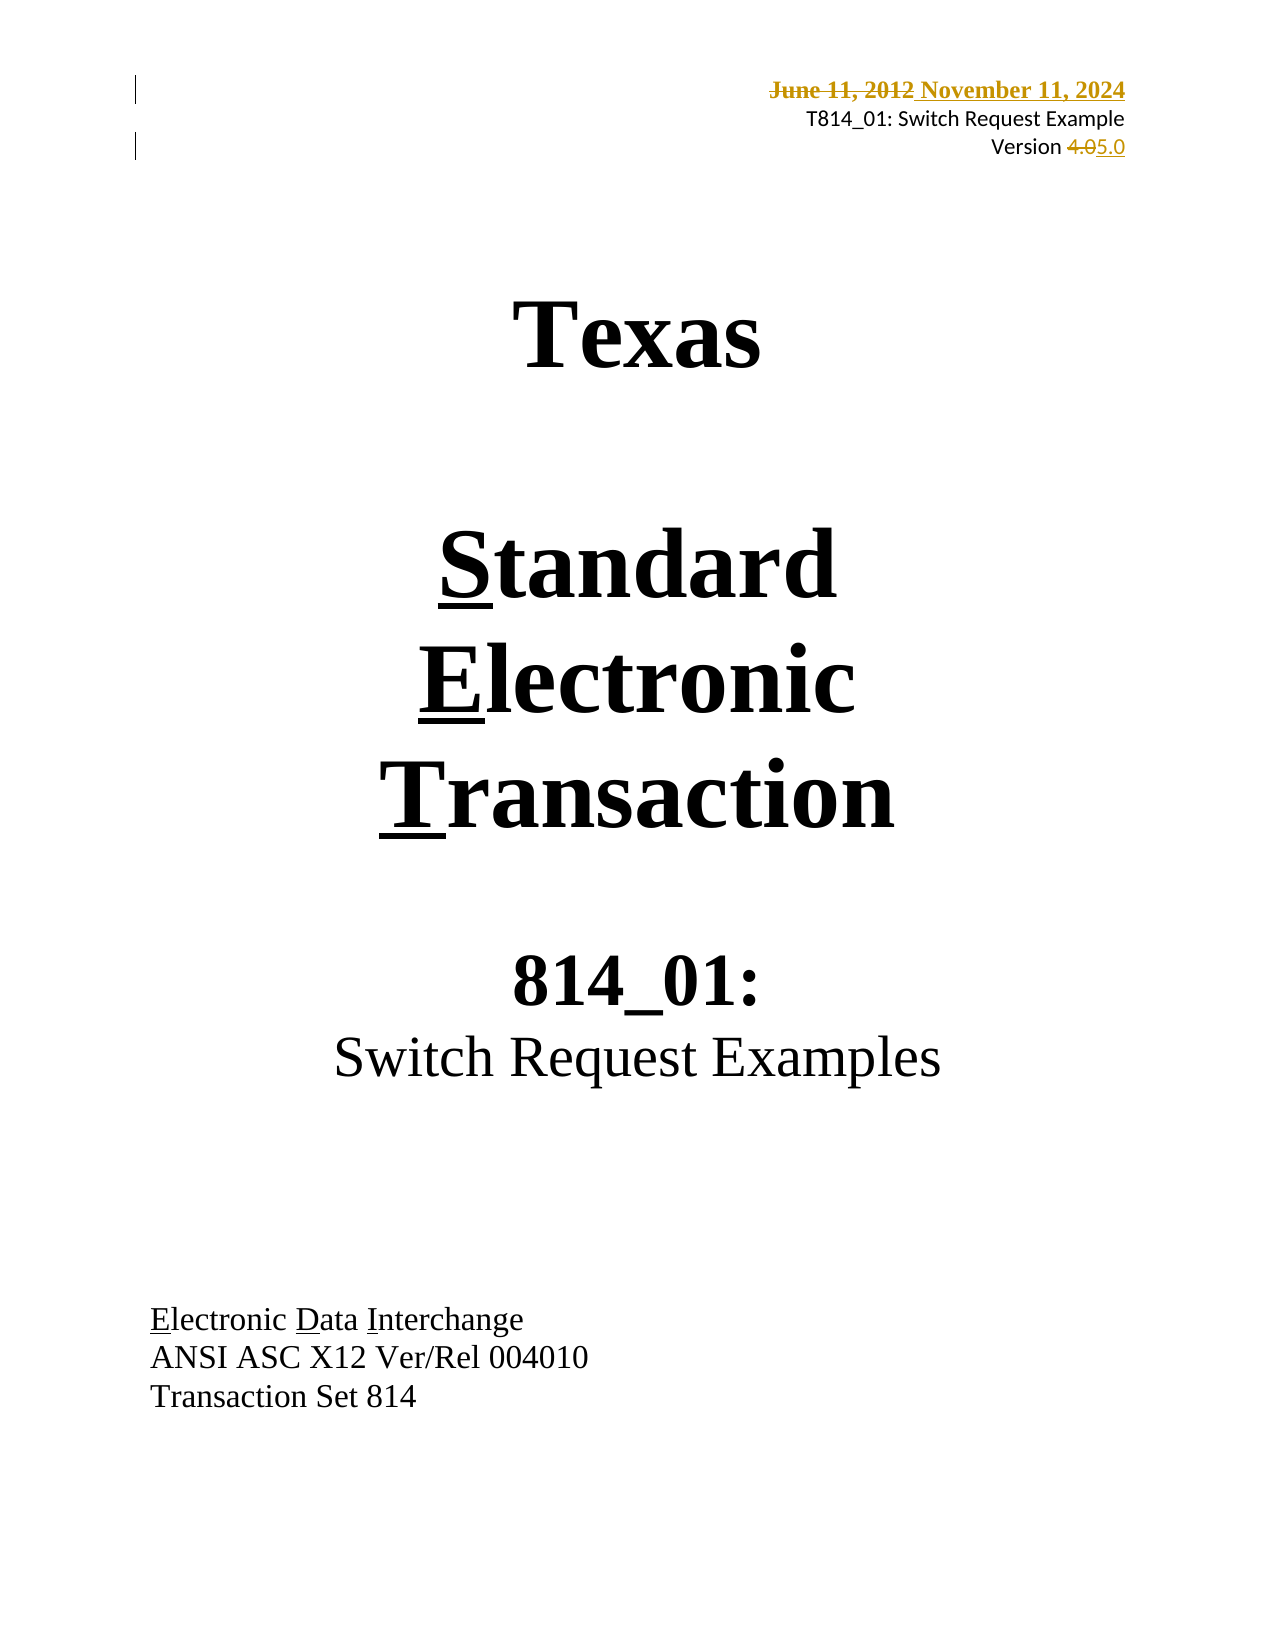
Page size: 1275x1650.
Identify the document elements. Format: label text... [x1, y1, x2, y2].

text Electronic Data Interchange [150, 1299, 1125, 1338]
text Transaction Set 814 [150, 1376, 1125, 1414]
text Texas [150, 274, 1125, 389]
text Electronic [150, 619, 1125, 734]
text Transaction [150, 734, 1125, 849]
text Standard [150, 504, 1125, 619]
text Switch Request Examples [150, 1022, 1125, 1089]
text ANSI ASC X12 Ver/Rel 004010 [150, 1338, 1125, 1376]
text 814_01: [150, 935, 1125, 1022]
